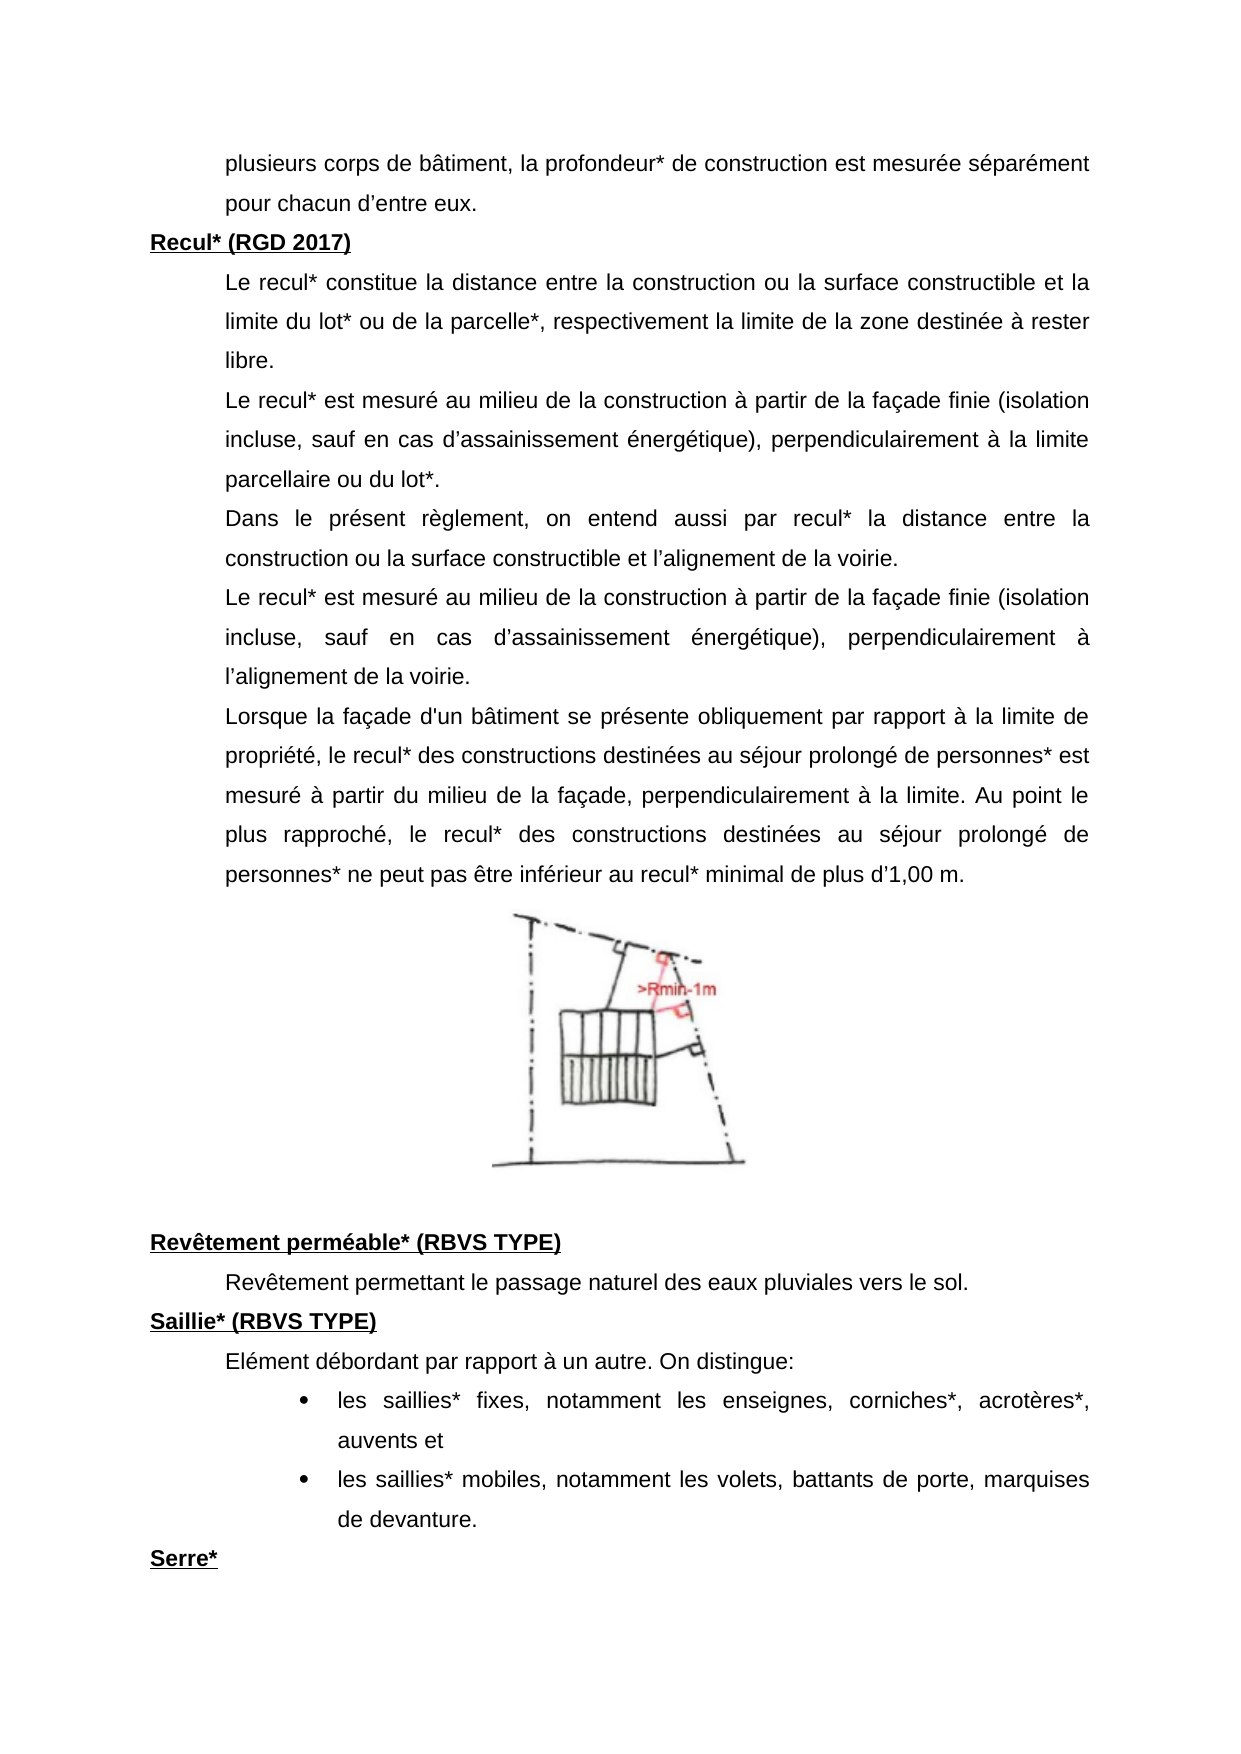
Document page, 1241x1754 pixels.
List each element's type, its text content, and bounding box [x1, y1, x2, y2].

text Saillie* (RBVS TYPE) [150, 1308, 1090, 1334]
text Revêtement permettant le passage naturel des eaux pluviales vers le sol. [225, 1269, 1090, 1295]
list les saillies* fixes, notamment les enseignes, corniches*, acrotères*, auvents et [300, 1387, 1090, 1453]
picture [492, 900, 749, 1177]
text Le recul* est mesuré au milieu de la construction à partir de la façade finie (isolation incluse, sauf en cas d’assainissement énergétique), perpendiculairement à l’alignement de la voirie. [225, 584, 1090, 689]
text Serre* [150, 1545, 1090, 1571]
text Le recul* constitue la distance entre la construction ou la surface constructible et la limite du lot* ou de la parcelle*, respectivement la limite de la zone destinée à rester libre. [225, 268, 1090, 374]
text Le recul* est mesuré au milieu de la construction à partir de la façade finie (isolation incluse, sauf en cas d’assainissement énergétique), perpendiculairement à la limite parcellaire ou du lot*. [225, 387, 1090, 492]
text Lorsque la façade d'un bâtiment se présente obliquement par rapport à la limite de propriété, le recul* des constructions destinées au séjour prolongé de personnes* est mesuré à partir du milieu de la façade, perpendiculairement à la limite. Au point le plus rapproché, le recul* des constructions destinées au séjour prolongé de personnes* ne peut pas être inférieur au recul* minimal de plus d’1,00 m. [225, 703, 1090, 887]
list les saillies* mobiles, notamment les volets, battants de porte, marquises de devanture. [300, 1466, 1090, 1532]
text Dans le présent règlement, on entend aussi par recul* la distance entre la construction ou la surface constructible et l’alignement de la voirie. [225, 505, 1090, 571]
text Recul* (RGD 2017) [150, 229, 1090, 255]
text Revêtement perméable* (RBVS TYPE) [150, 1229, 1090, 1256]
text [225, 150, 1090, 216]
text Elément débordant par rapport à un autre. On distingue: [225, 1348, 1090, 1374]
